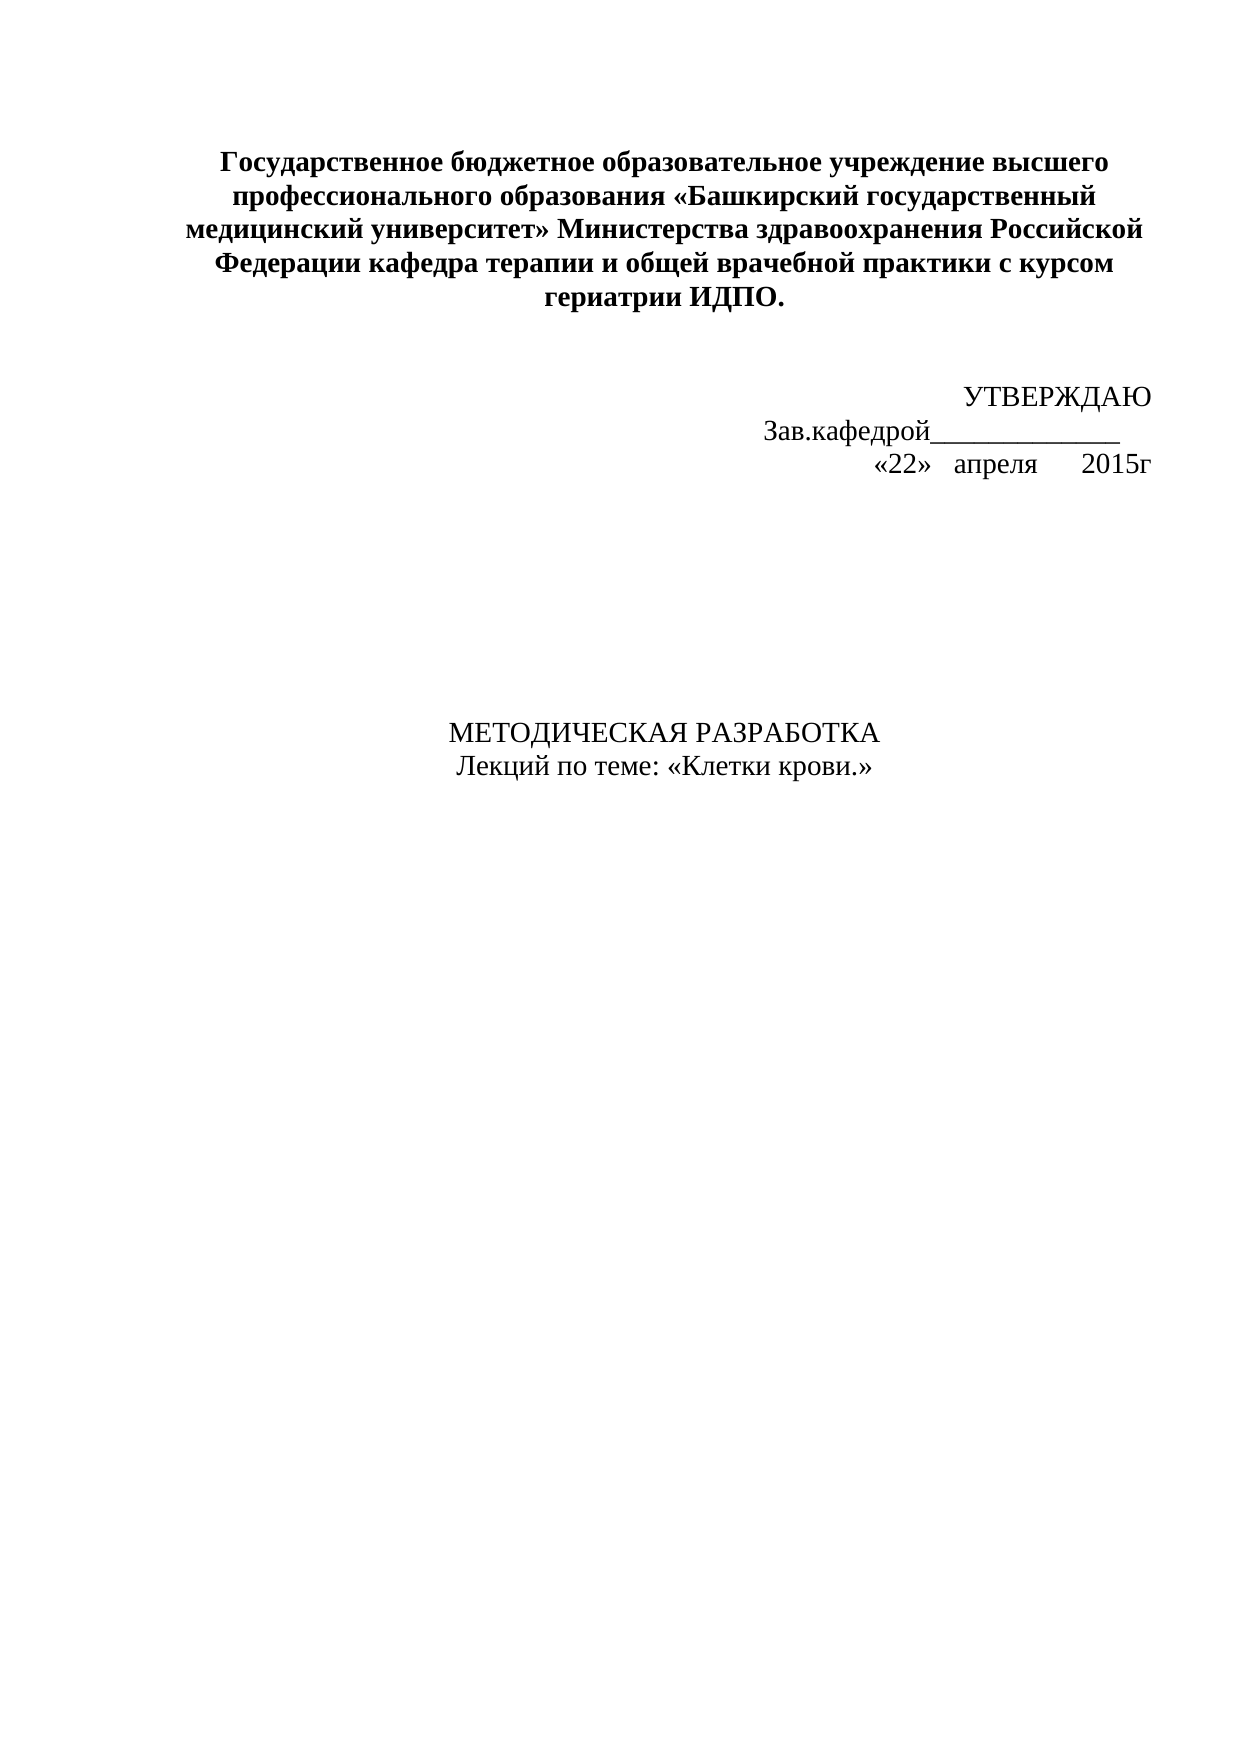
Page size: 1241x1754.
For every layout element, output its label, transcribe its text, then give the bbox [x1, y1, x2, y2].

text Государственное бюджетное образовательное учреждение высшего профессионального образования «Башкирский государственный медицинский университет» Министерства здравоохранения Российской Федерации кафедра терапии и общей врачебной практики с курсом гериатрии ИДПО. [177, 144, 1152, 312]
text Зав.кафедрой_____________ [177, 413, 1152, 446]
text УТВЕРЖДАЮ [177, 379, 1152, 413]
text МЕТОДИЧЕСКАЯ РАЗРАБОТКА [177, 715, 1152, 748]
text Лекций по теме: «Клетки крови.» [177, 748, 1152, 782]
text «22» апреля 2015г [177, 446, 1152, 480]
